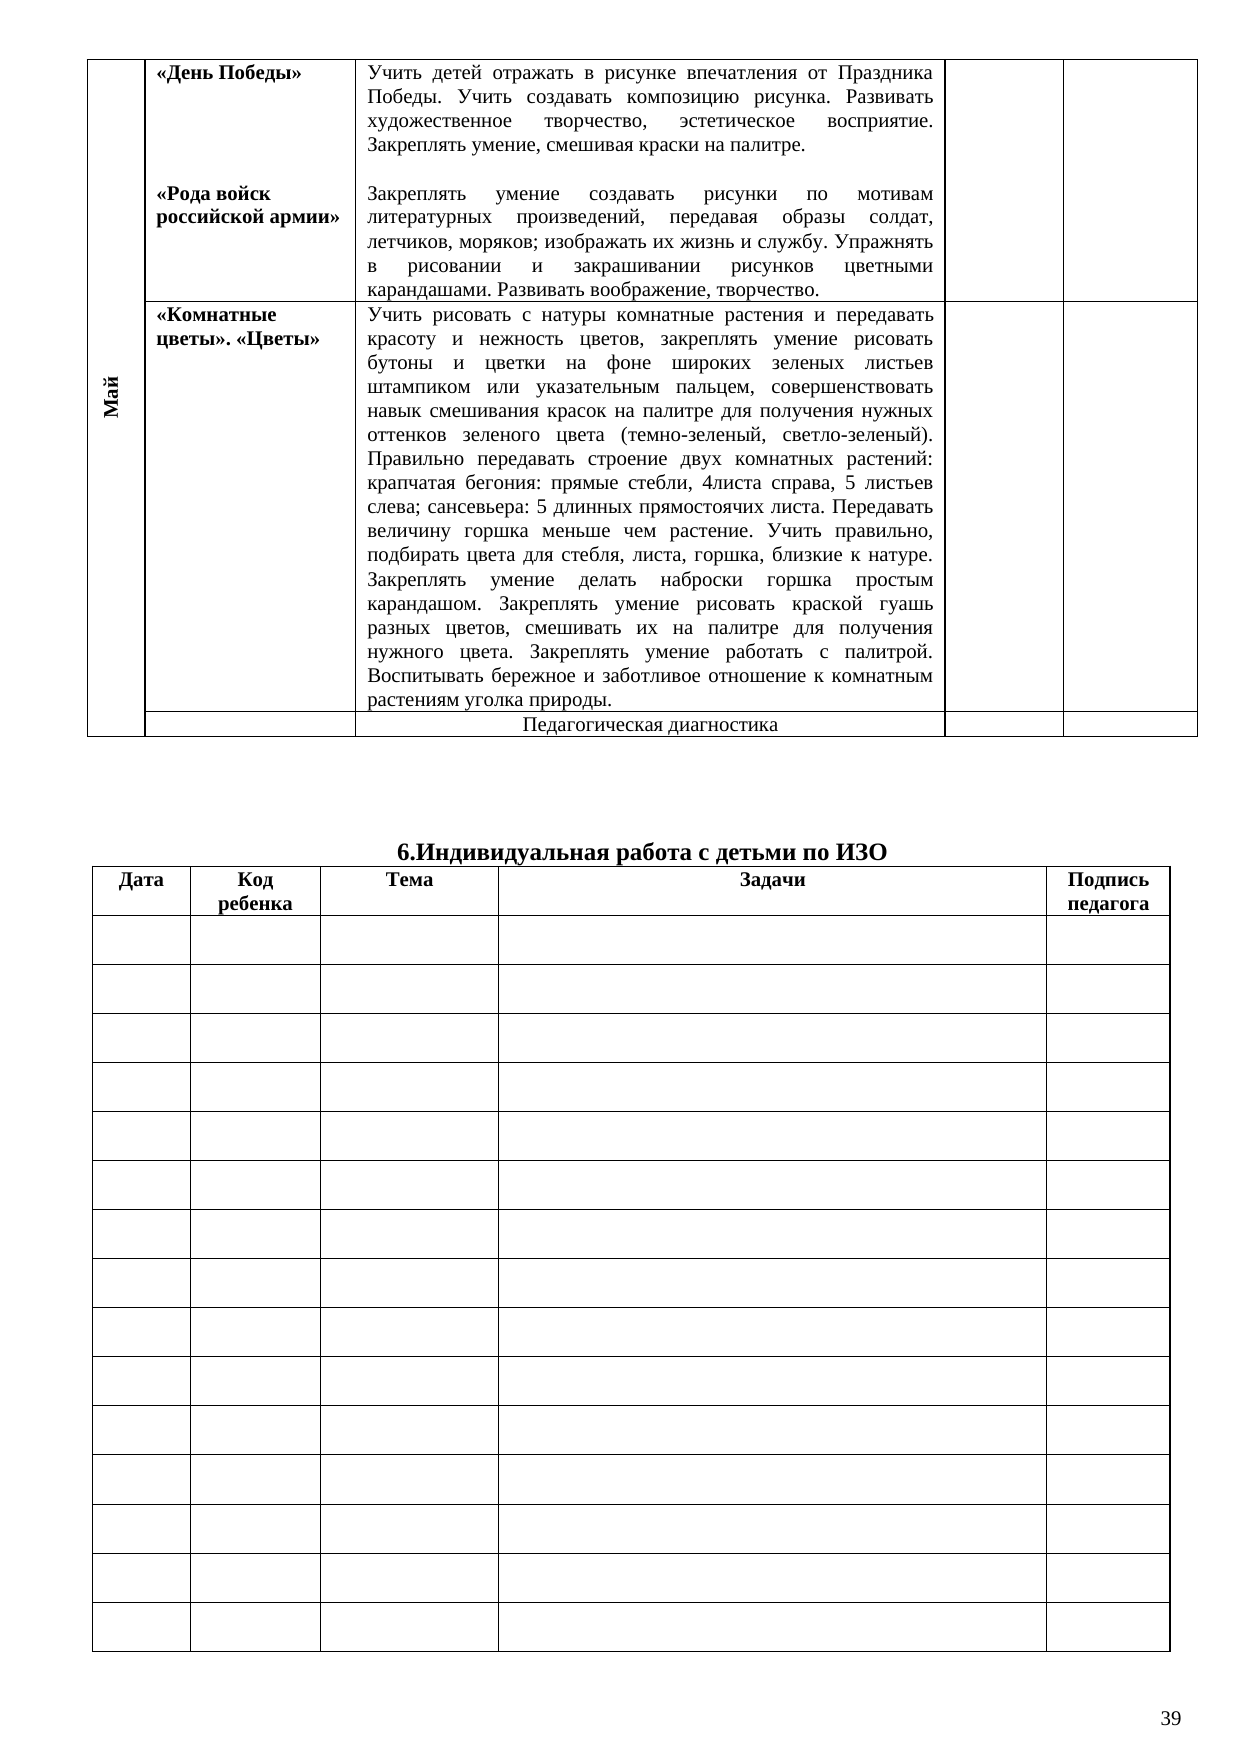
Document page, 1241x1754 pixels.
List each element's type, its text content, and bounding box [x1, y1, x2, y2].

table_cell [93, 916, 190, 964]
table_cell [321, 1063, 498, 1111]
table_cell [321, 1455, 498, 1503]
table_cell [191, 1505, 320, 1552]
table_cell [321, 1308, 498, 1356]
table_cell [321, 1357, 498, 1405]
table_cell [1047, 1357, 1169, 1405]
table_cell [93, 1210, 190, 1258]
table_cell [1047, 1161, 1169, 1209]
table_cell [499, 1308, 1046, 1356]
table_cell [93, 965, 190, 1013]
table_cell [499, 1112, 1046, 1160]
text 6.Индивидуальная работа с детьми по ИЗО [103, 837, 1181, 866]
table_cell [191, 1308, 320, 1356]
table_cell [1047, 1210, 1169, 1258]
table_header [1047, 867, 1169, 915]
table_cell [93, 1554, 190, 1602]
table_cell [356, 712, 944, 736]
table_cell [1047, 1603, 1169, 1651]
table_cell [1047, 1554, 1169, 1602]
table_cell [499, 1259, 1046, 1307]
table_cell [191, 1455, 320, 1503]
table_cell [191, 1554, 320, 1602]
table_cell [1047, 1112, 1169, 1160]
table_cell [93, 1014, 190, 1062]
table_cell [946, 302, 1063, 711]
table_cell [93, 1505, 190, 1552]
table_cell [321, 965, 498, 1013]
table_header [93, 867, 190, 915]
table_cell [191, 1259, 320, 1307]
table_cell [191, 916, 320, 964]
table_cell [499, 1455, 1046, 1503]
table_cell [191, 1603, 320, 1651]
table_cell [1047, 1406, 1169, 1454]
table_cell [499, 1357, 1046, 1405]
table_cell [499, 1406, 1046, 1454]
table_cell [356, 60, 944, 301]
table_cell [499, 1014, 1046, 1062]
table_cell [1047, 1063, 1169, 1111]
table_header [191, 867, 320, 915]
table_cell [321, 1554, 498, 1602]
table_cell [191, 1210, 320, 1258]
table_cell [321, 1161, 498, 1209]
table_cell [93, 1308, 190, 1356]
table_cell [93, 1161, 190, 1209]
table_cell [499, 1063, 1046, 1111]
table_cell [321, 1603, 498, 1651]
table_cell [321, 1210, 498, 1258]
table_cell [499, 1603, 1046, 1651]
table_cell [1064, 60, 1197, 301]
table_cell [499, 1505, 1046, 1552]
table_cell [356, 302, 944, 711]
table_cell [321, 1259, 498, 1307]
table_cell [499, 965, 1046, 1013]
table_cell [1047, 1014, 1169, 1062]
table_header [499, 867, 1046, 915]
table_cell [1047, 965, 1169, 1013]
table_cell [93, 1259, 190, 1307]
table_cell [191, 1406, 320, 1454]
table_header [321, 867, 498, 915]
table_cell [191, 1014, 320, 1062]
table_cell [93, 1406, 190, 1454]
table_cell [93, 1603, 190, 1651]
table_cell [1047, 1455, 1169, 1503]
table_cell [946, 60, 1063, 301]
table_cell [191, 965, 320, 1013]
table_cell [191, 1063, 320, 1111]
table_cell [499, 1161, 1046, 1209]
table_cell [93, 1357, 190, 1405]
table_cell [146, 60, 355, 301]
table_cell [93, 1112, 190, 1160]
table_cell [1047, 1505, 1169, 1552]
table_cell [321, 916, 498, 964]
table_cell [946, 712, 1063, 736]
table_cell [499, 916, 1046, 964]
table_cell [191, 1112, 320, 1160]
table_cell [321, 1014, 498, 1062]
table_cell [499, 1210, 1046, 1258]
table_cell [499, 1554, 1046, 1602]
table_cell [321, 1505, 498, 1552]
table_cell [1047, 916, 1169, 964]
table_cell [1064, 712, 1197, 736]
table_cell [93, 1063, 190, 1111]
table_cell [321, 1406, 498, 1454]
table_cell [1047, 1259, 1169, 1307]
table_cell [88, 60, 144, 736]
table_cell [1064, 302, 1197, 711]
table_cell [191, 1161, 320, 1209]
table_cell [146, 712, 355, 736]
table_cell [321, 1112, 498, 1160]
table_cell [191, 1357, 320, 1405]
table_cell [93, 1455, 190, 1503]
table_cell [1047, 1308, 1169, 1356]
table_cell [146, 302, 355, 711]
